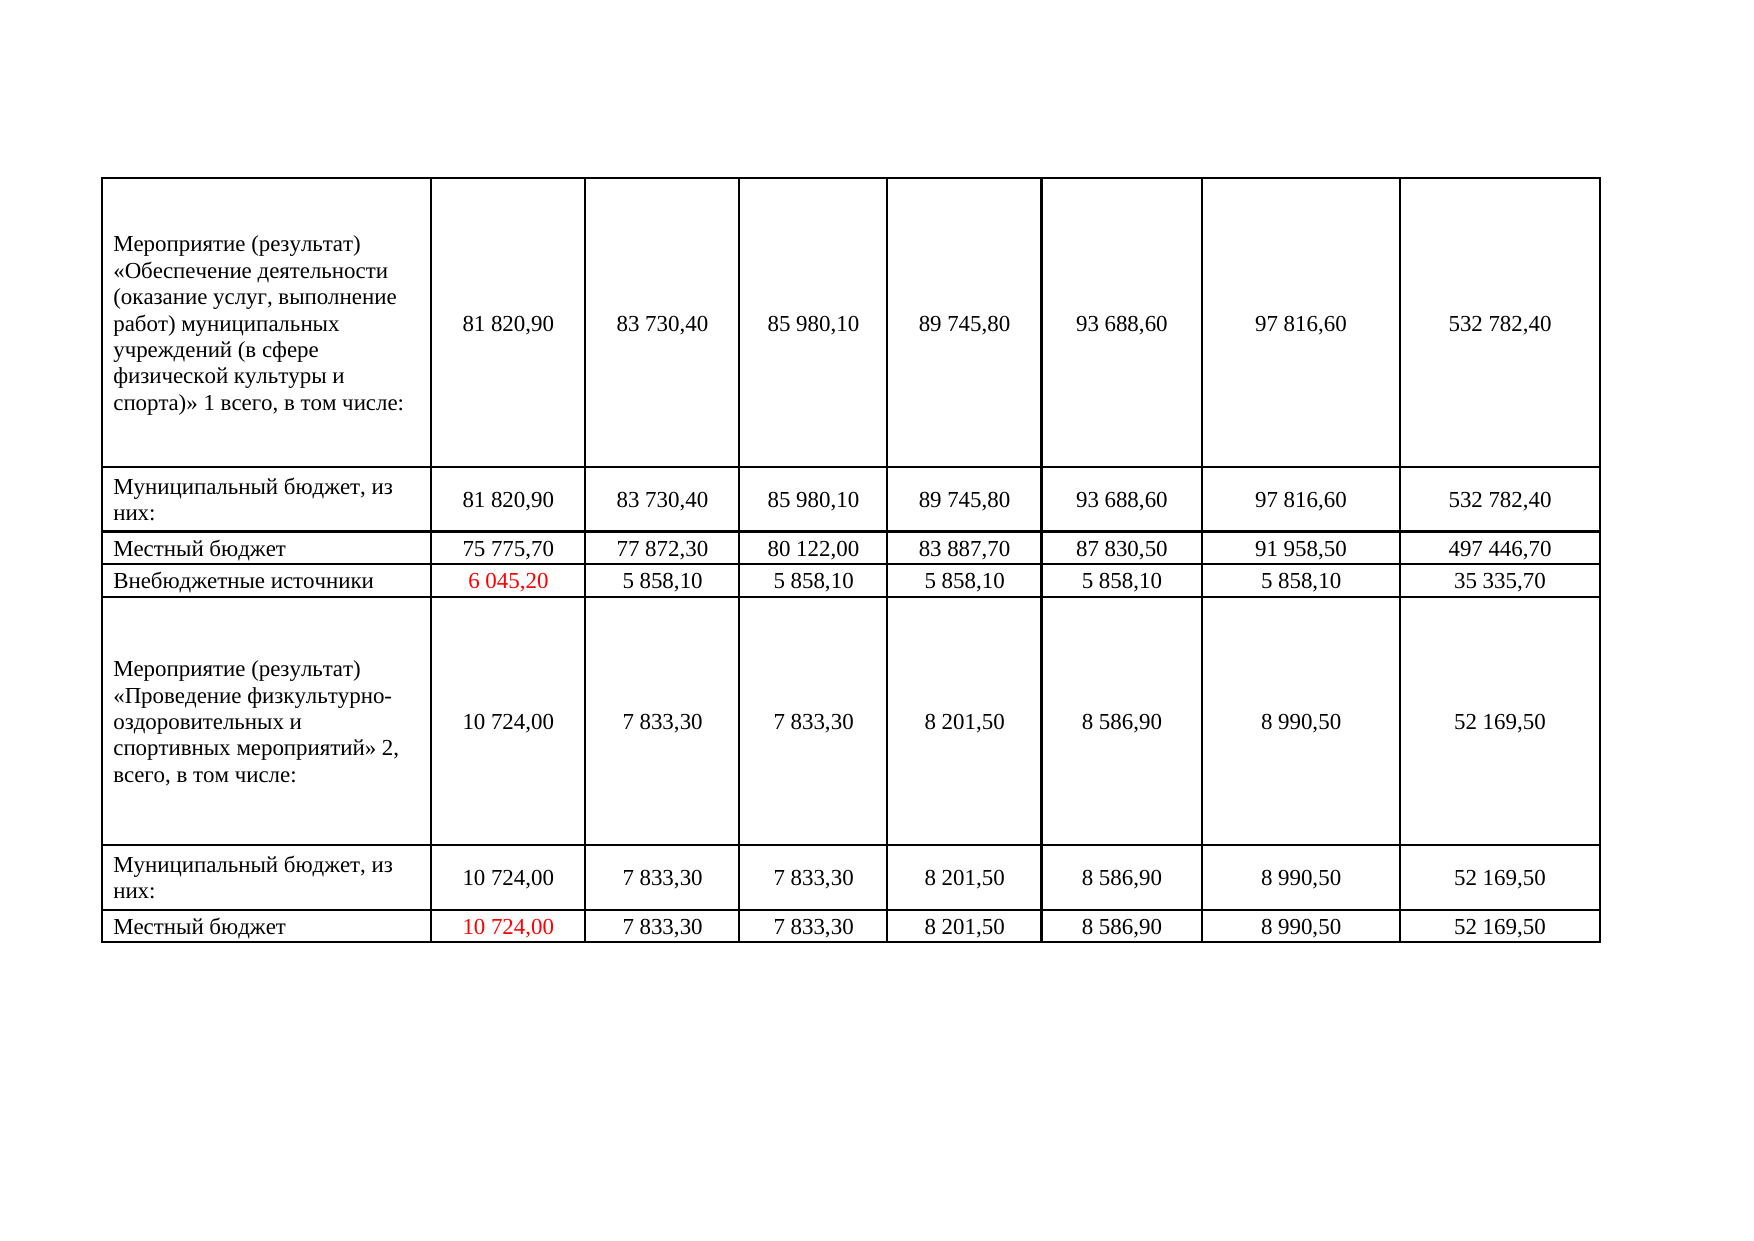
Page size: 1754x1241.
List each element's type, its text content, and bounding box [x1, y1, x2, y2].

table_cell 93 688,60 [1043, 179, 1201, 466]
table_cell 83 730,40 [586, 468, 738, 530]
table_cell Муниципальный бюджет, из них: [103, 846, 430, 908]
table_cell 75 775,70 [432, 533, 584, 563]
table_cell 6 045,20 [432, 565, 584, 596]
table_cell 93 688,60 [1043, 468, 1201, 530]
table_cell 8 990,50 [1203, 846, 1399, 908]
table_cell 5 858,10 [740, 565, 886, 596]
table_cell 7 833,30 [586, 846, 738, 908]
table_cell 81 820,90 [432, 468, 584, 530]
table_cell 10 724,00 [432, 846, 584, 908]
table_cell 8 990,50 [1203, 598, 1399, 844]
table_cell 97 816,60 [1203, 179, 1399, 466]
table_cell 7 833,30 [740, 911, 886, 941]
table_cell 8 201,50 [888, 846, 1040, 908]
table_cell 83 730,40 [586, 179, 738, 466]
table_cell 87 830,50 [1043, 533, 1201, 563]
table_cell 52 169,50 [1401, 846, 1599, 908]
table_cell 80 122,00 [740, 533, 886, 563]
table_cell 5 858,10 [888, 565, 1040, 596]
table_cell 532 782,40 [1401, 179, 1599, 466]
table_cell Мероприятие (результат) «Проведение физкультурно-оздоровительных и спортивных мероприятий» 2, всего, в том числе: [103, 598, 430, 844]
table_cell 5 858,10 [1043, 565, 1201, 596]
table_cell Местный бюджет [103, 533, 430, 563]
table_cell 5 858,10 [1203, 565, 1399, 596]
table_cell 91 958,50 [1203, 533, 1399, 563]
table_cell 10 724,00 [432, 911, 584, 941]
table_cell 8 586,90 [1043, 911, 1201, 941]
table_cell 7 833,30 [586, 911, 738, 941]
table_cell 497 446,70 [1401, 533, 1599, 563]
table_cell 7 833,30 [740, 846, 886, 908]
table_cell 52 169,50 [1401, 911, 1599, 941]
table_cell Муниципальный бюджет, из них: [103, 468, 430, 530]
table_cell 89 745,80 [888, 179, 1040, 466]
table_cell Местный бюджет [103, 911, 430, 941]
table_cell 7 833,30 [586, 598, 738, 844]
table_cell 8 201,50 [888, 598, 1040, 844]
table_cell 8 201,50 [888, 911, 1040, 941]
table_cell Внебюджетные источники [103, 565, 430, 596]
table_cell 85 980,10 [740, 468, 886, 530]
table_cell 83 887,70 [888, 533, 1040, 563]
table_cell 97 816,60 [1203, 468, 1399, 530]
table_cell 52 169,50 [1401, 598, 1599, 844]
table_cell 8 586,90 [1043, 846, 1201, 908]
table_cell 532 782,40 [1401, 468, 1599, 530]
table_cell 89 745,80 [888, 468, 1040, 530]
table_cell 35 335,70 [1401, 565, 1599, 596]
table_cell 77 872,30 [586, 533, 738, 563]
table_cell 7 833,30 [740, 598, 886, 844]
table_cell 10 724,00 [432, 598, 584, 844]
table_cell 8 990,50 [1203, 911, 1399, 941]
table_cell Мероприятие (результат) «Обеспечение деятельности (оказание услуг, выполнение работ) муниципальных учреждений (в сфере физической культуры и спорта)» 1 всего, в том числе: [103, 179, 430, 466]
table_cell 5 858,10 [586, 565, 738, 596]
table_cell 85 980,10 [740, 179, 886, 466]
table_cell 81 820,90 [432, 179, 584, 466]
table_cell 8 586,90 [1043, 598, 1201, 844]
